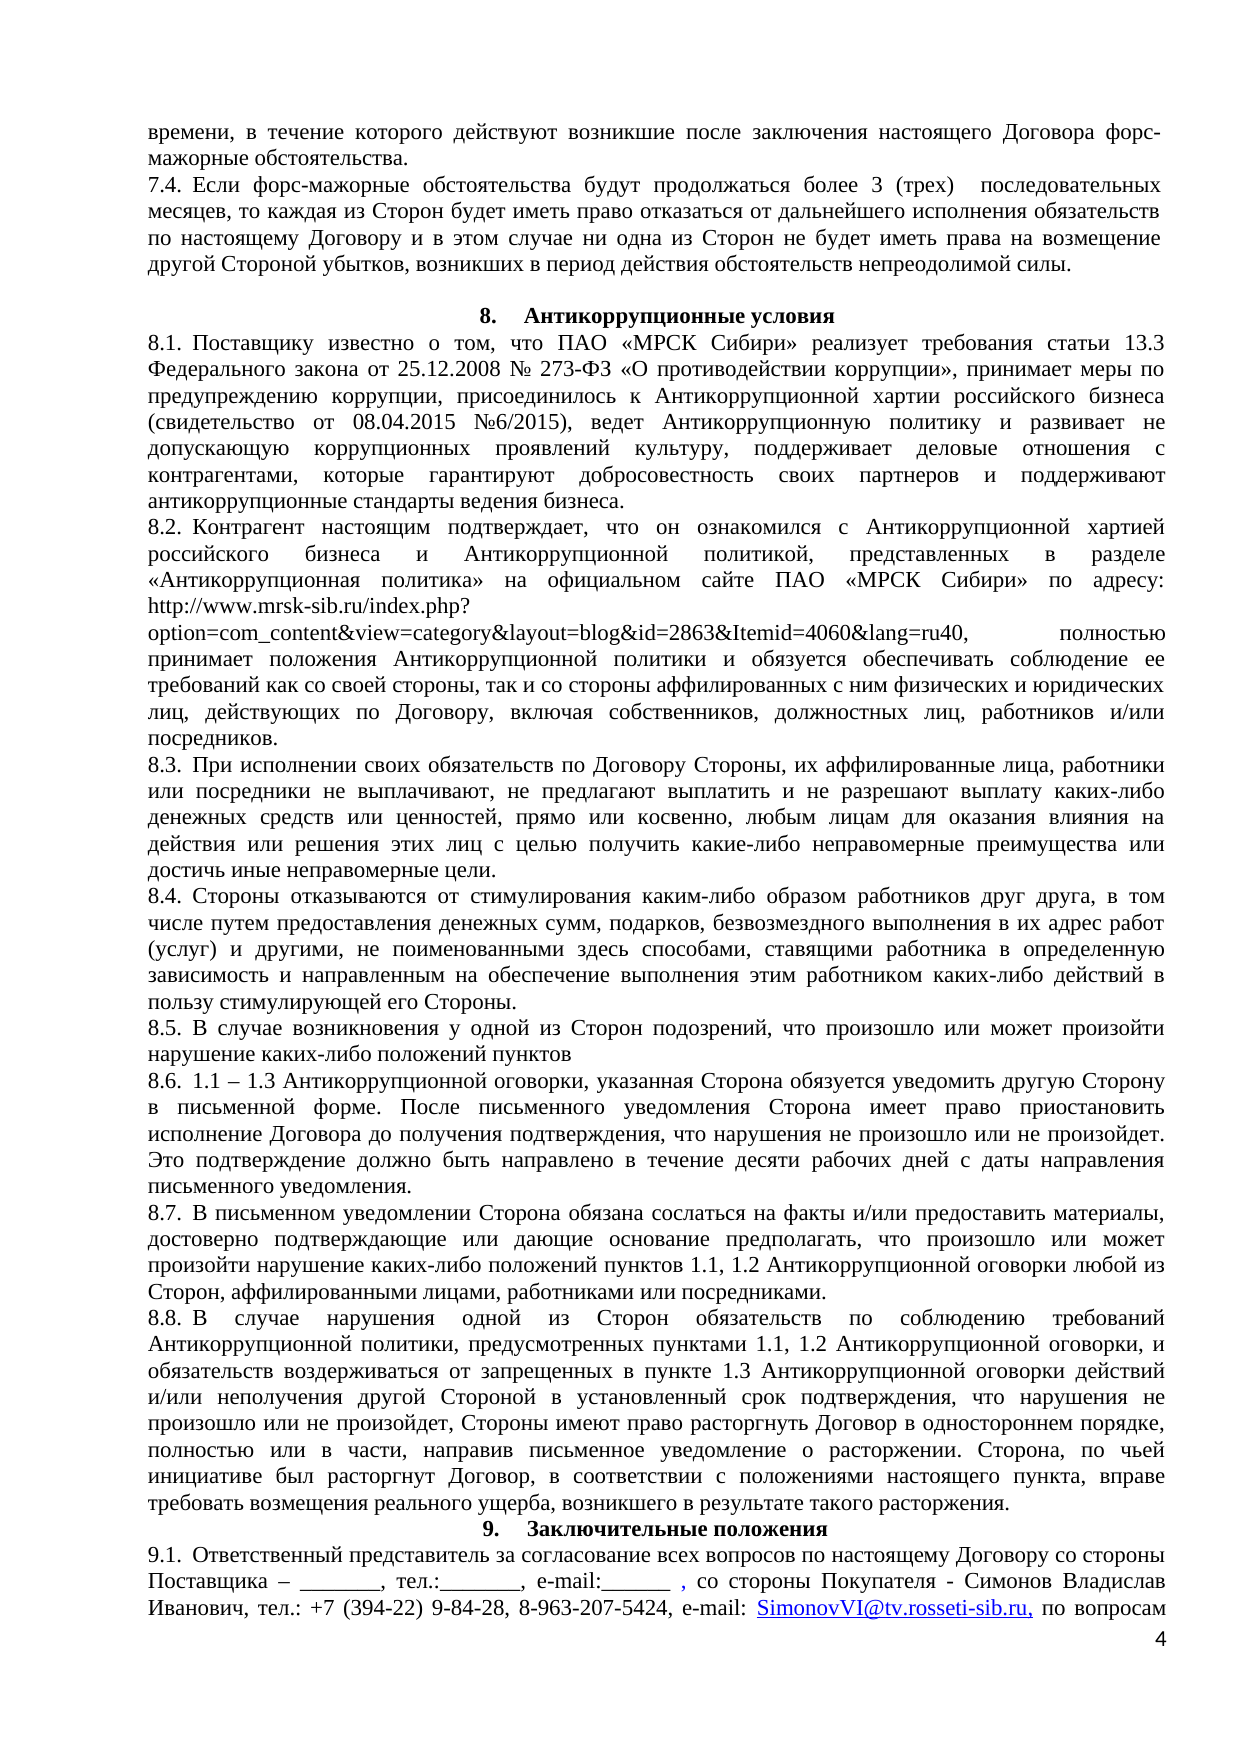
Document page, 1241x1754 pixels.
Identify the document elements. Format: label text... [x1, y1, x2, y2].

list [148, 1541, 1167, 1620]
list В письменном уведомлении Сторона обязана сослаться на факты и/или предоставить материалы, достоверно подтверждающие или дающие основание предполагать, что произошло или может произойти нарушение каких-либо положений пунктов 1.1, 1.2 Антикоррупционной оговорки любой из Сторон, аффилированными лицами, работниками или посредниками. [148, 1199, 1167, 1304]
list В случае возникновения у одной из Сторон подозрений, что произошло или может произойти нарушение каких-либо положений пунктов [148, 1014, 1167, 1067]
list Если форс-мажорные обстоятельства будут продолжаться более 3 (трех) последовательных месяцев, то каждая из Сторон будет иметь право отказаться от дальнейшего исполнения обязательств по настоящему Договору и в этом случае ни одна из Сторон не будет иметь права на возмещение другой Стороной убытков, возникших в период действия обстоятельств непреодолимой силы. [148, 171, 1162, 276]
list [148, 118, 1162, 171]
list Стороны отказываются от стимулирования каким-либо образом работников друг друга, в том числе путем предоставления денежных сумм, подарков, безвозмездного выполнения в их адрес работ (услуг) и другими, не поименованными здесь способами, ставящими работника в определенную зависимость и направленным на обеспечение выполнения этим работником каких-либо действий в пользу стимулирующей его Стороны. [148, 882, 1167, 1014]
list 1.1 – 1.3 Антикоррупционной оговорки, указанная Сторона обязуется уведомить другую Сторону в письменной форме. После письменного уведомления Сторона имеет право приостановить исполнение Договора до получения подтверждения, что нарушения не произошло или не произойдет. Это подтверждение должно быть направлено в течение десяти рабочих дней с даты направления письменного уведомления. [148, 1067, 1167, 1199]
list Антикоррупционные условия [148, 303, 1167, 329]
list Контрагент настоящим подтверждает, что он ознакомился с Антикоррупционной хартией российского бизнеса и Антикоррупционной политикой, представленных в разделе «Антикоррупционная политика» на официальном сайте ПАО «МРСК Сибири» по адресу: http://www.mrsk-sib.ru/index.php?option=com_content&view=category&layout=blog&id=2863&Itemid=4060&lang=ru40, полностью принимает положения Антикоррупционной политики и обязуется обеспечивать соблюдение ее требований как со своей стороны, так и со стороны аффилированных с ним физических и юридических лиц, действующих по Договору, включая собственников, должностных лиц, работников и/или посредников. [148, 513, 1167, 751]
list Поставщику известно о том, что ПАО «МРСК Сибири» реализует требования статьи 13.3 Федерального закона от 25.12.2008 № 273-ФЗ «О противодействии коррупции», принимает меры по предупреждению коррупции, присоединилось к Антикоррупционной хартии российского бизнеса (свидетельство от 08.04.2015 №6/2015), ведет Антикоррупционную политику и развивает не допускающую коррупционных проявлений культуру, поддерживает деловые отношения с контрагентами, которые гарантируют добросовестность своих партнеров и поддерживают антикоррупционные стандарты ведения бизнеса. [148, 329, 1167, 513]
list Заключительные положения [148, 1515, 1162, 1541]
list При исполнении своих обязательств по Договору Стороны, их аффилированные лица, работники или посредники не выплачивают, не предлагают выплатить и не разрешают выплату каких-либо денежных средств или ценностей, прямо или косвенно, любым лицам для оказания влияния на действия или решения этих лиц с целью получить какие-либо неправомерные преимущества или достичь иные неправомерные цели. [148, 751, 1167, 882]
list В случае нарушения одной из Сторон обязательств по соблюдению требований Антикоррупционной политики, предусмотренных пунктами 1.1, 1.2 Антикоррупционной оговорки, и обязательств воздерживаться от запрещенных в пункте 1.3 Антикоррупционной оговорки действий и/или неполучения другой Стороной в установленный срок подтверждения, что нарушения не произошло или не произойдет, Стороны имеют право расторгнуть Договор в одностороннем порядке, полностью или в части, направив письменное уведомление о расторжении. Сторона, по чьей инициативе был расторгнут Договор, в соответствии с положениями настоящего пункта, вправе требовать возмещения реального ущерба, возникшего в результате такого расторжения. [148, 1304, 1167, 1515]
